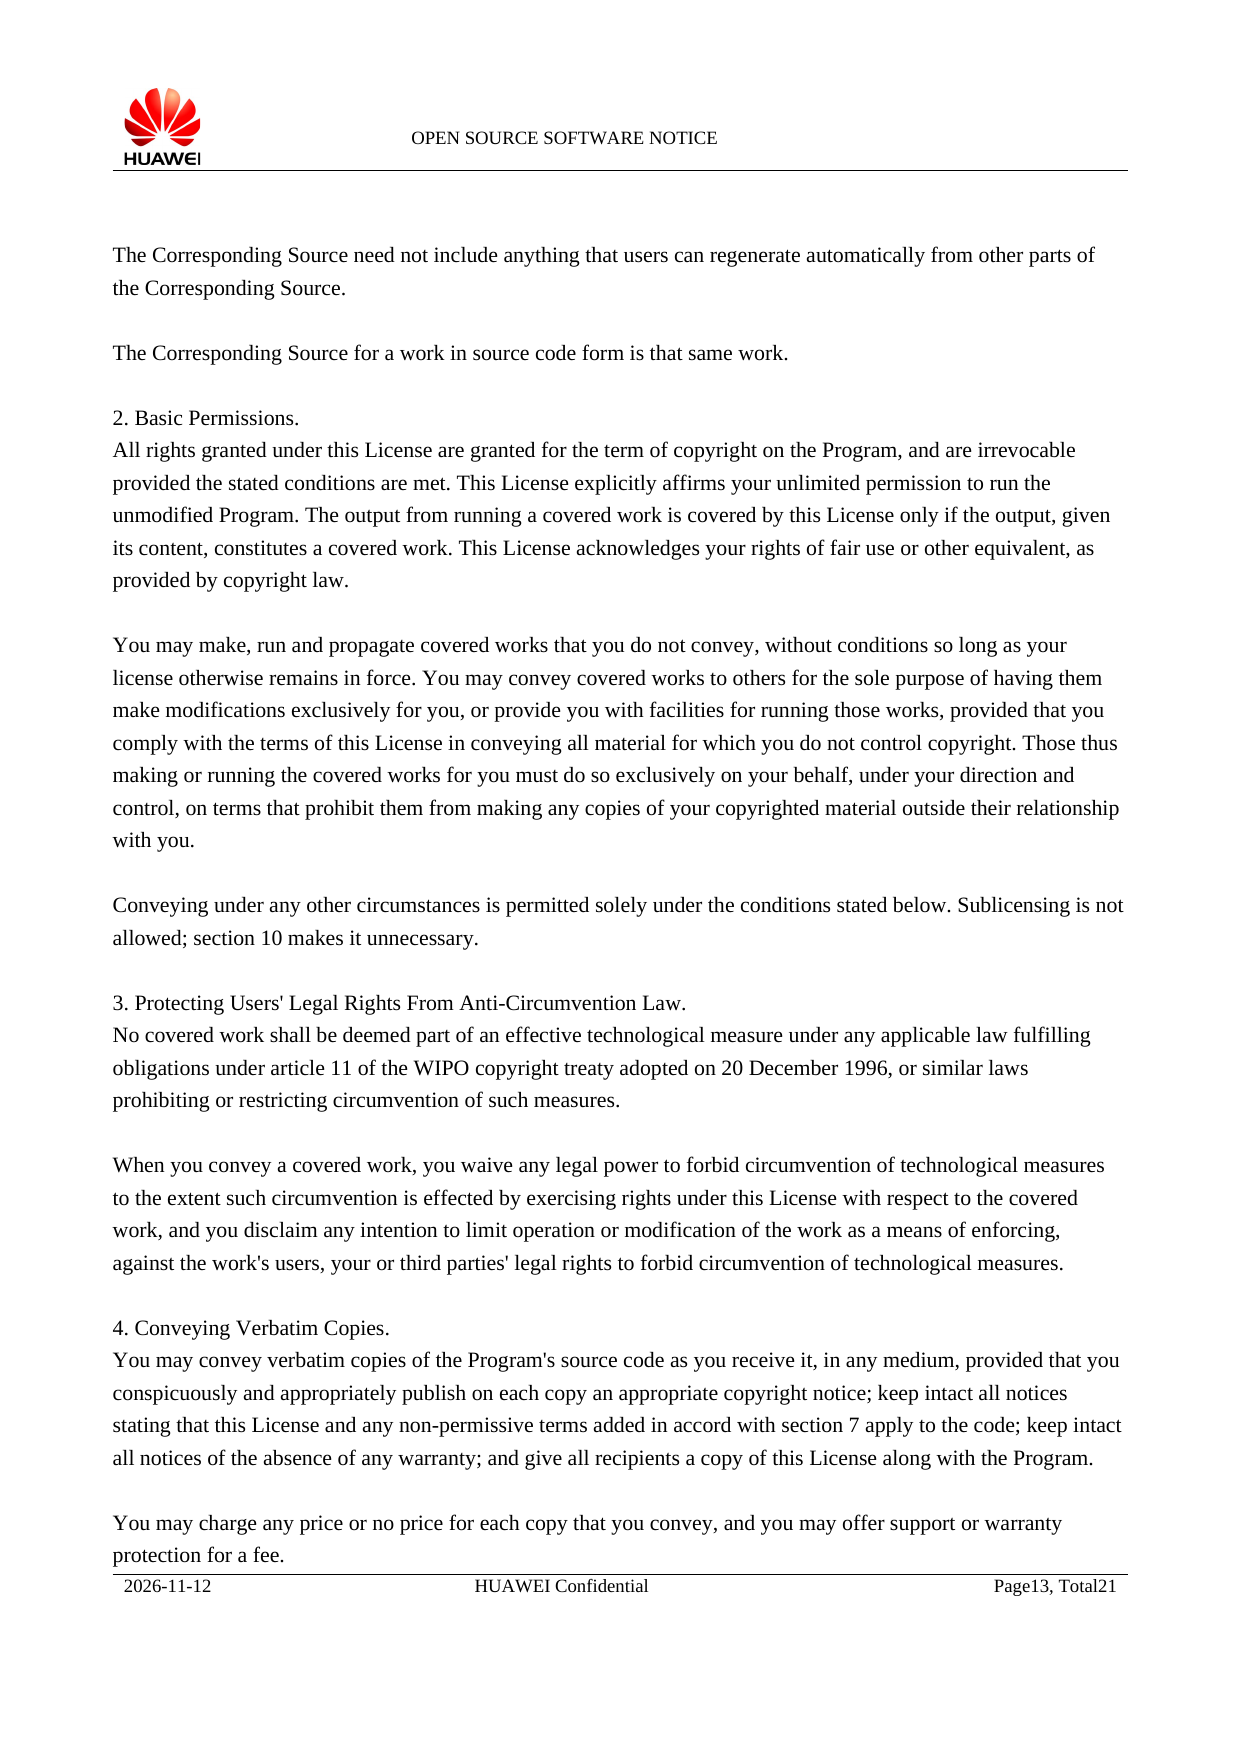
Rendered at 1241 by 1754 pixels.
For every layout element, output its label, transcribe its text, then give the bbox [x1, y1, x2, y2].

picture [124, 88, 201, 165]
